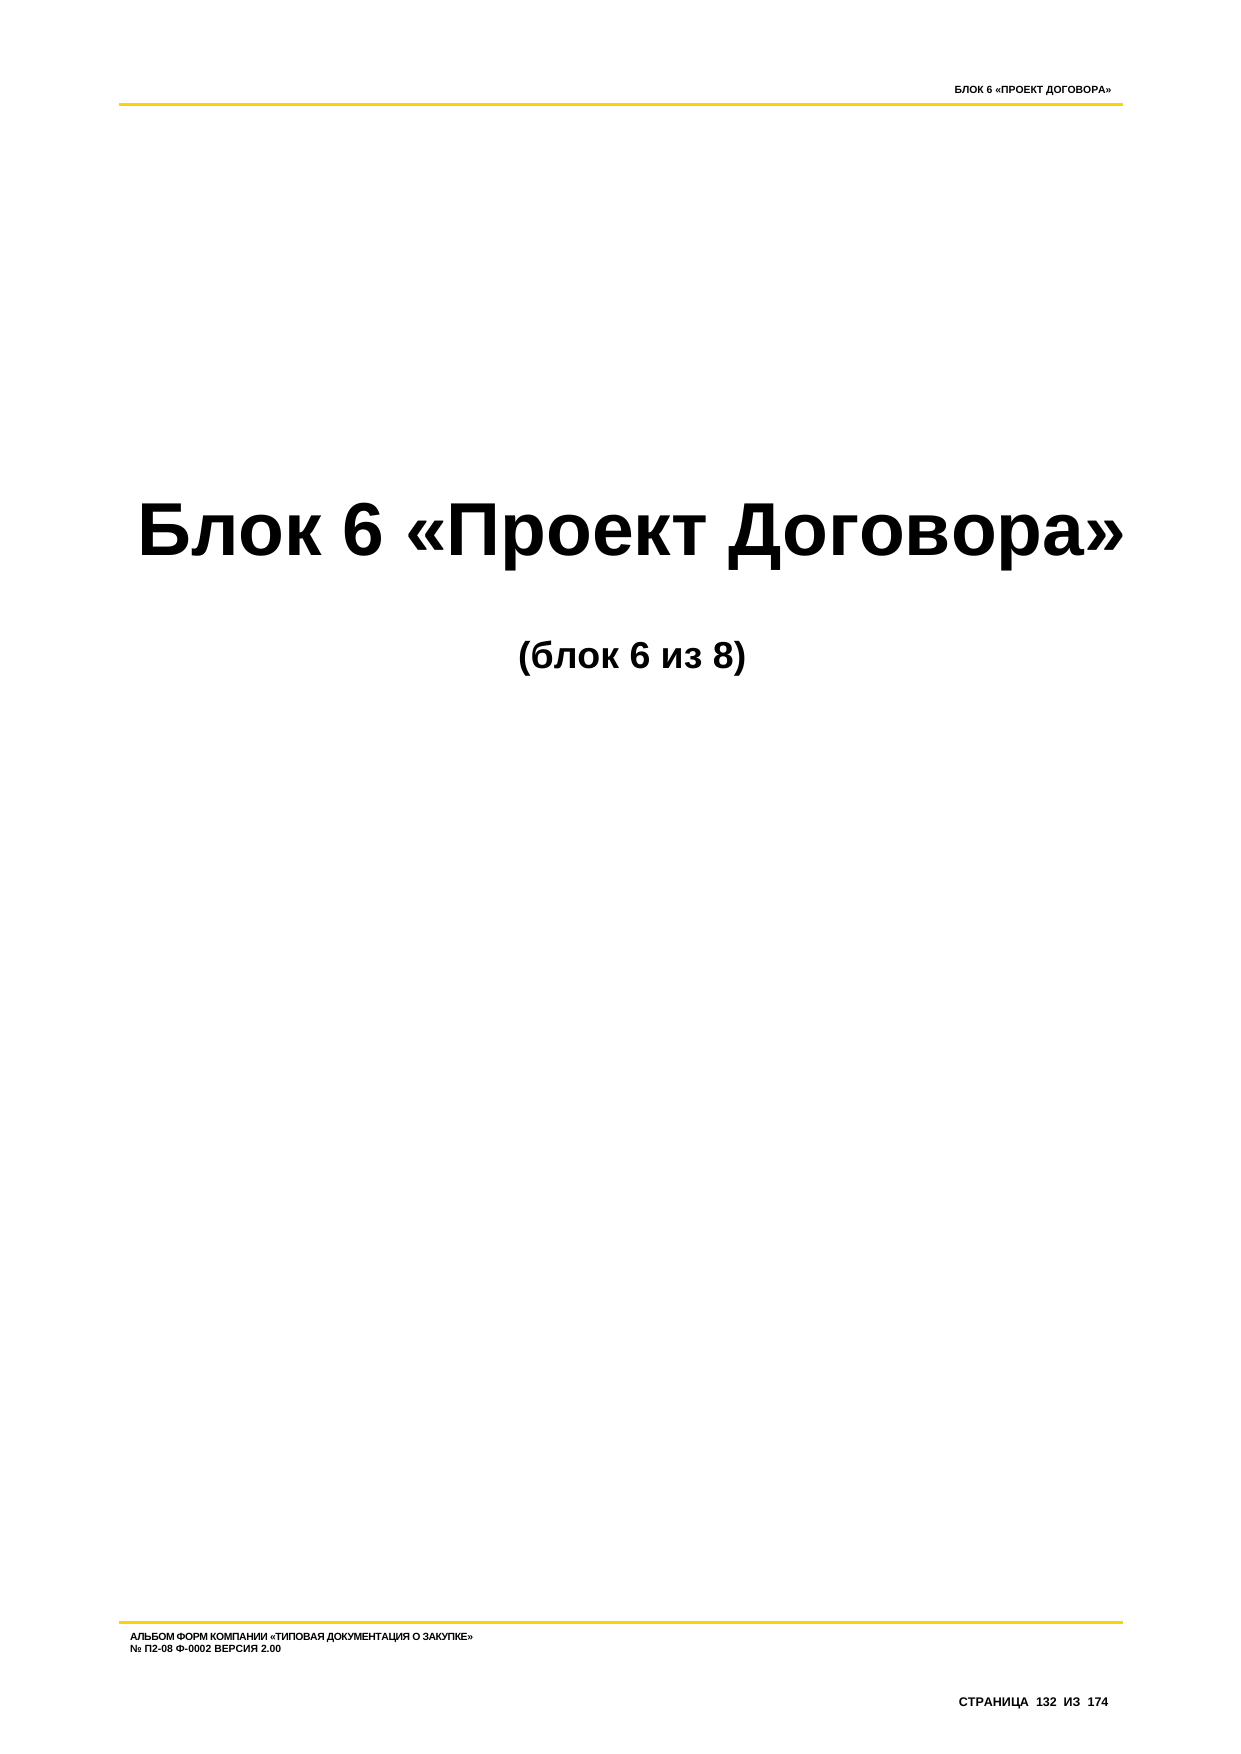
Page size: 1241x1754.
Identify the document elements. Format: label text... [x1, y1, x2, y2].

text (блок 6 из 8) [130, 634, 1134, 677]
text Блок 6 «Проект Договора» [130, 485, 1134, 571]
